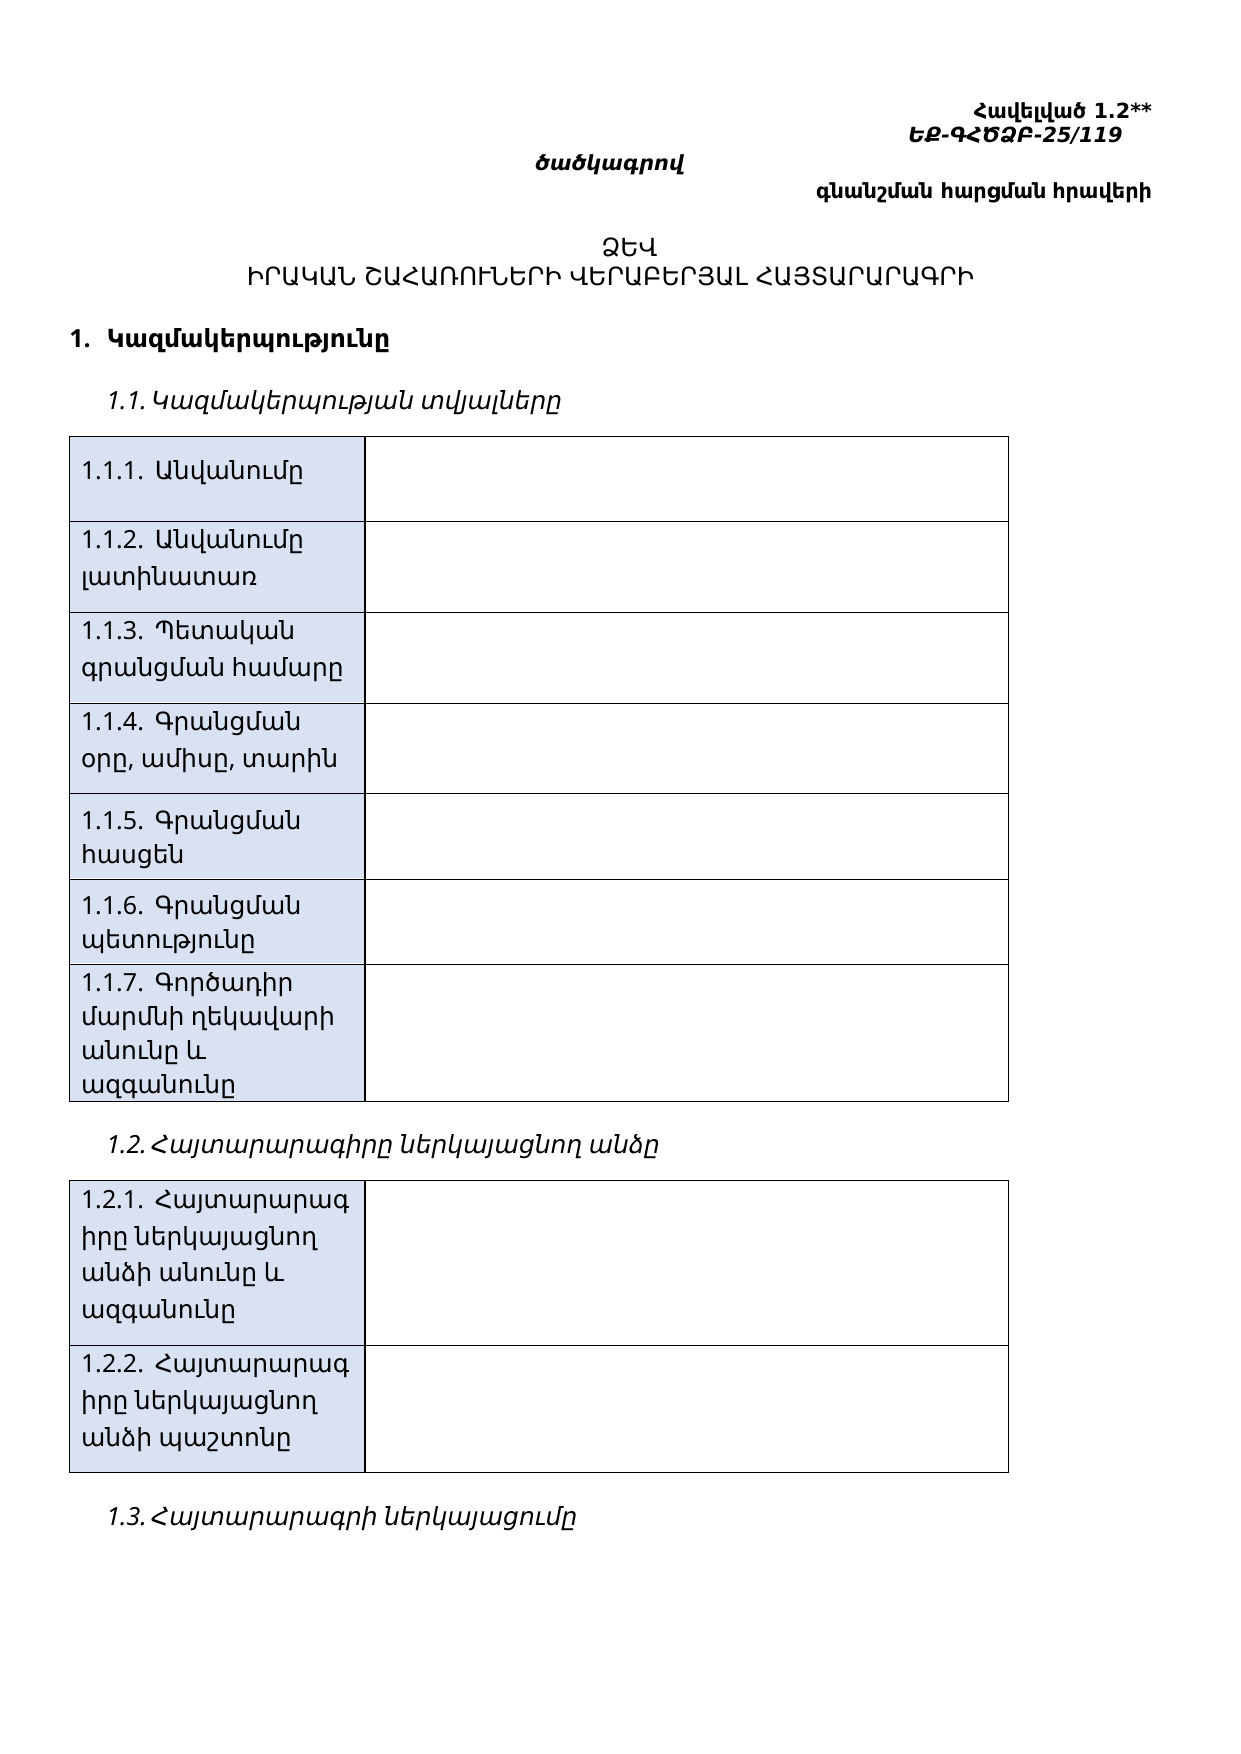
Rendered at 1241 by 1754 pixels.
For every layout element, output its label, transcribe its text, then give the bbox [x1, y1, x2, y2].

table_header [366, 1181, 1008, 1345]
text գնանշման հարցման հրավերի [69, 176, 1152, 204]
table_cell Գործադիր մարմնի ղեկավարի անունը և ազգանունը [70, 965, 364, 1101]
table_cell Գրանցման օրը, ամիսը, տարին [70, 704, 364, 793]
table_cell Գրանցման պետությունը [70, 880, 364, 963]
list Հայտարարագիրը ներկայացնող անձը [106, 1127, 1152, 1161]
table_cell [366, 613, 1008, 702]
table_cell [366, 880, 1008, 963]
text ԵՔ-ԳՀԾՁԲ-25/119 ծածկագրով [69, 123, 1152, 176]
text ՁԵՎ [69, 233, 1152, 262]
text Հավելված 1.2** [69, 99, 1152, 123]
list Կազմակերպությունը [69, 321, 1152, 354]
table_cell [366, 704, 1008, 793]
table_header Հայտարարագիրը ներկայացնող անձի անունը և ազգանունը [70, 1181, 364, 1345]
table_cell Գրանցման հասցեն [70, 794, 364, 878]
table_cell [366, 794, 1008, 878]
table_cell [366, 965, 1008, 1101]
list Կազմակերպության տվյալները [106, 382, 1152, 416]
table_cell [366, 1346, 1008, 1472]
table_cell [366, 522, 1008, 612]
text ԻՐԱԿԱՆ ՇԱՀԱՌՈՒՆԵՐԻ ՎԵՐԱԲԵՐՅԱԼ ՀԱՅՏԱՐԱՐԱԳՐԻ [69, 262, 1152, 291]
table_header [366, 437, 1008, 521]
table_header Անվանումը [70, 437, 364, 521]
list Հայտարարագրի ներկայացումը [106, 1498, 1152, 1532]
table_cell Հայտարարագիրը ներկայացնող անձի պաշտոնը [70, 1346, 364, 1472]
table_cell Անվանումը լատինատառ [70, 522, 364, 612]
table_cell Պետական գրանցման համարը [70, 613, 364, 702]
